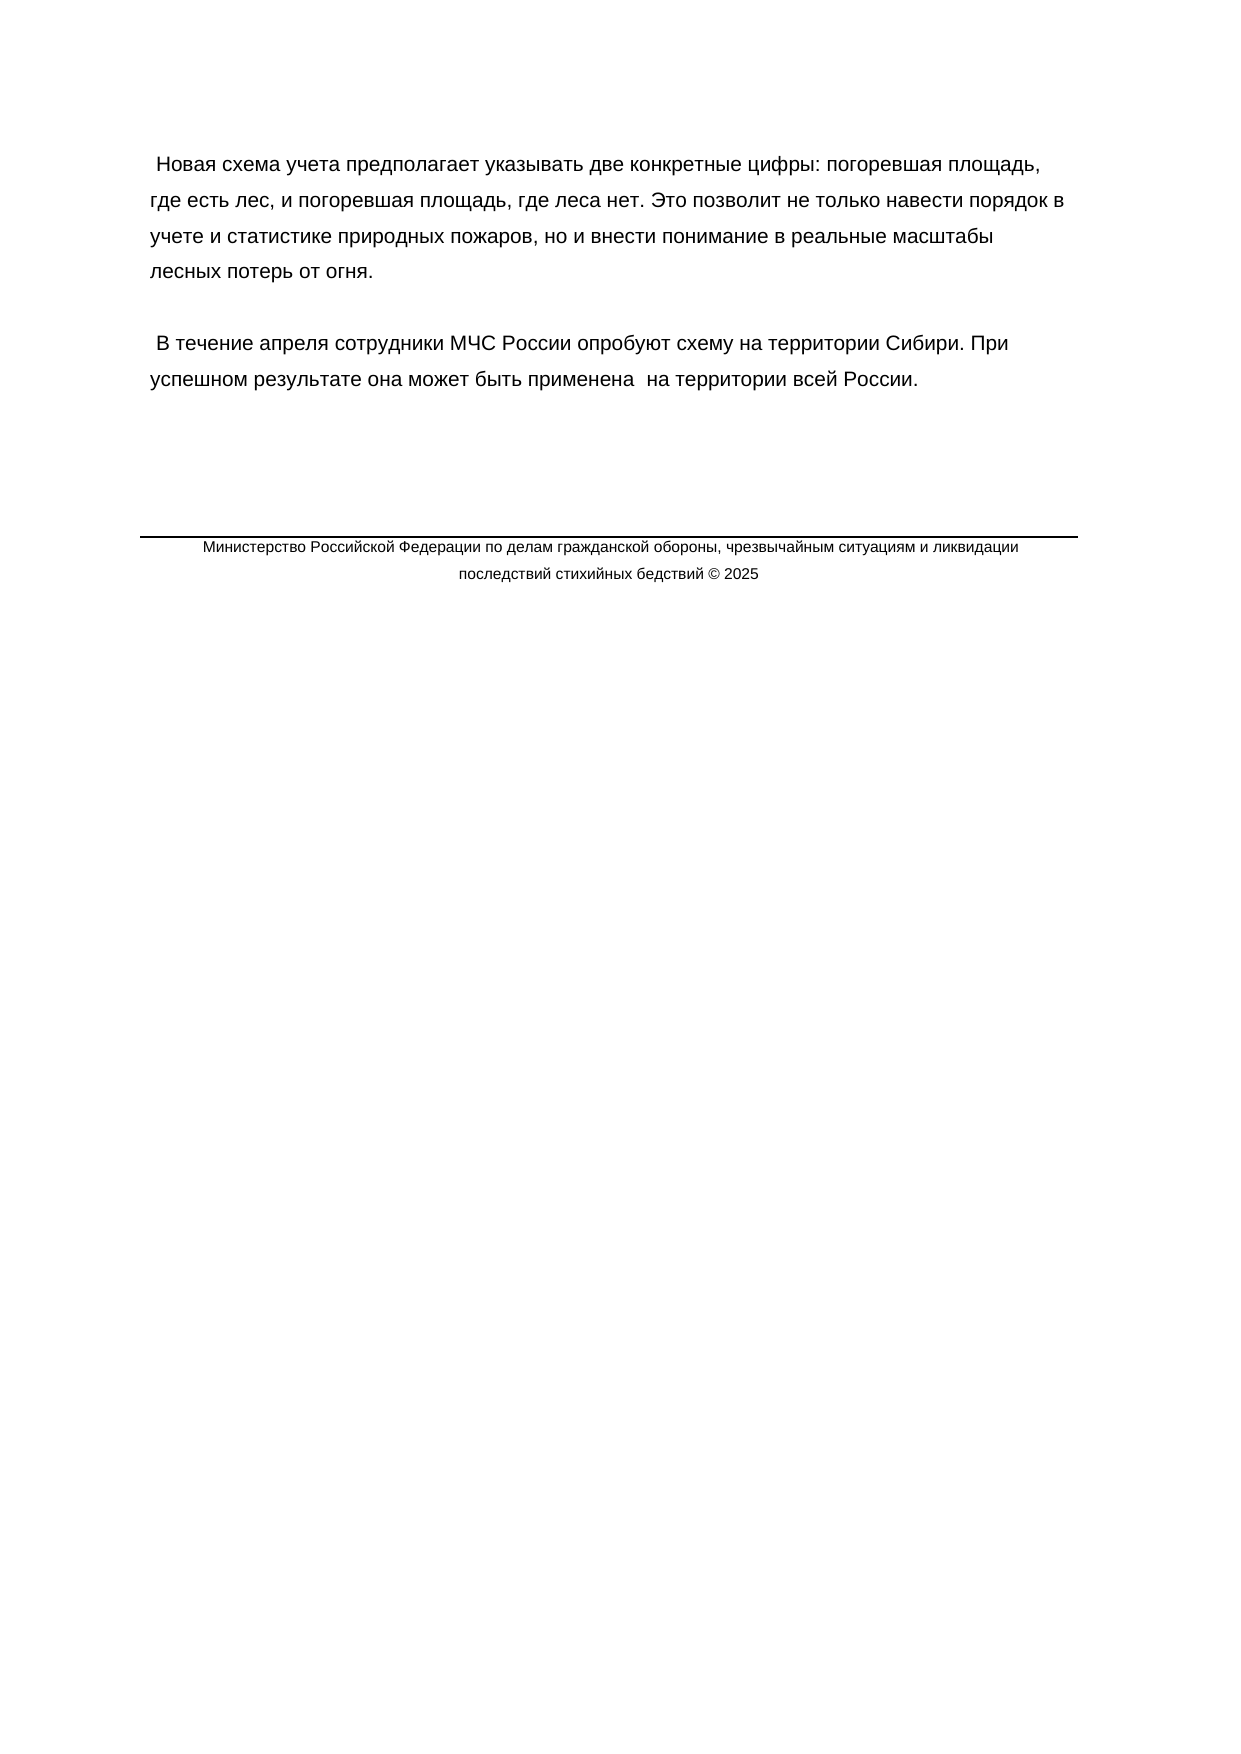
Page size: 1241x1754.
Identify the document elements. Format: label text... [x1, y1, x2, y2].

table_cell Министерство Российской Федерации по делам гражданской обороны, чрезвычайным ситуациям и ликвидации последствий стихийных бедствий © 2025 [140, 538, 1078, 620]
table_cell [140, 150, 1078, 536]
